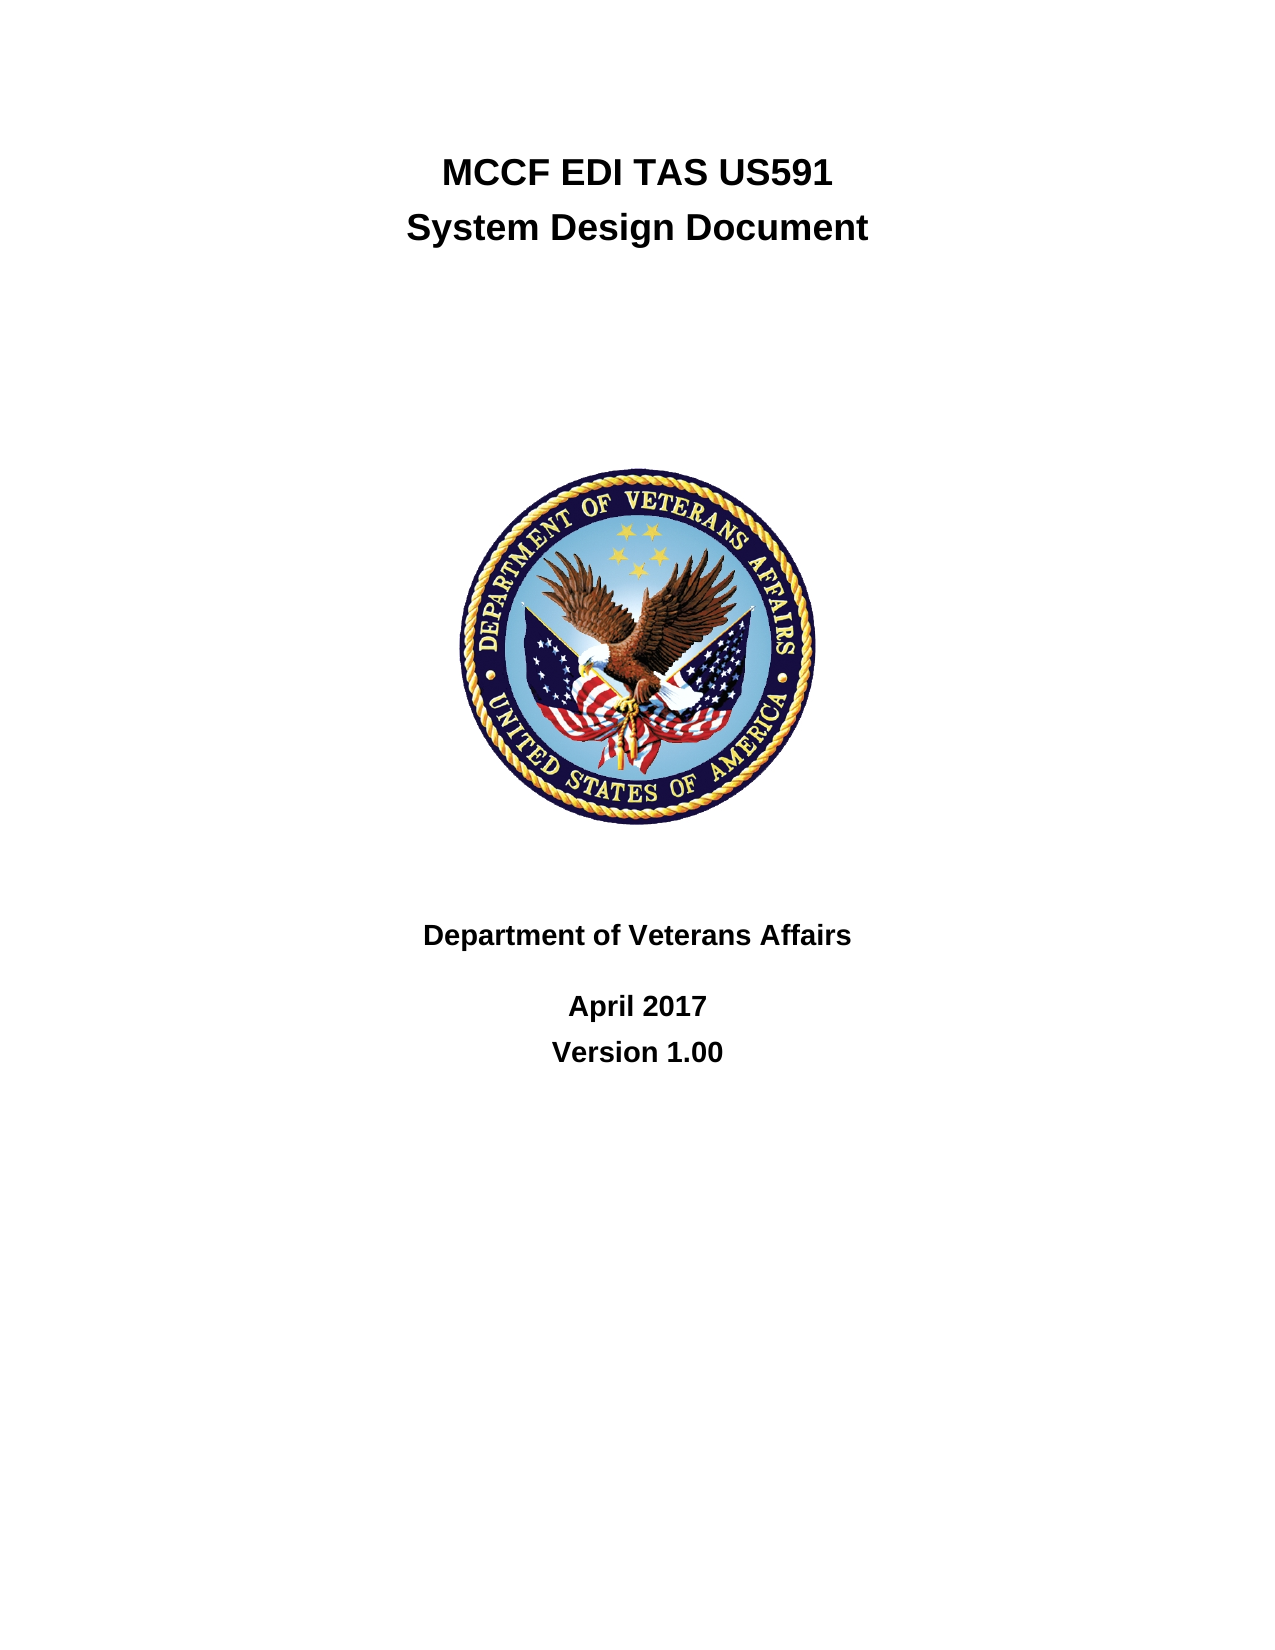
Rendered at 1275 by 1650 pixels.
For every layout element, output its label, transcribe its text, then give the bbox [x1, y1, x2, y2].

title Department of Veterans Affairs [150, 918, 1125, 951]
title System Design Document [150, 206, 1125, 249]
text MCCF EDI TAS US591 [150, 150, 1125, 193]
picture [459, 468, 816, 825]
title April 2017 [150, 989, 1125, 1022]
title Version 1.00 [150, 1035, 1125, 1068]
